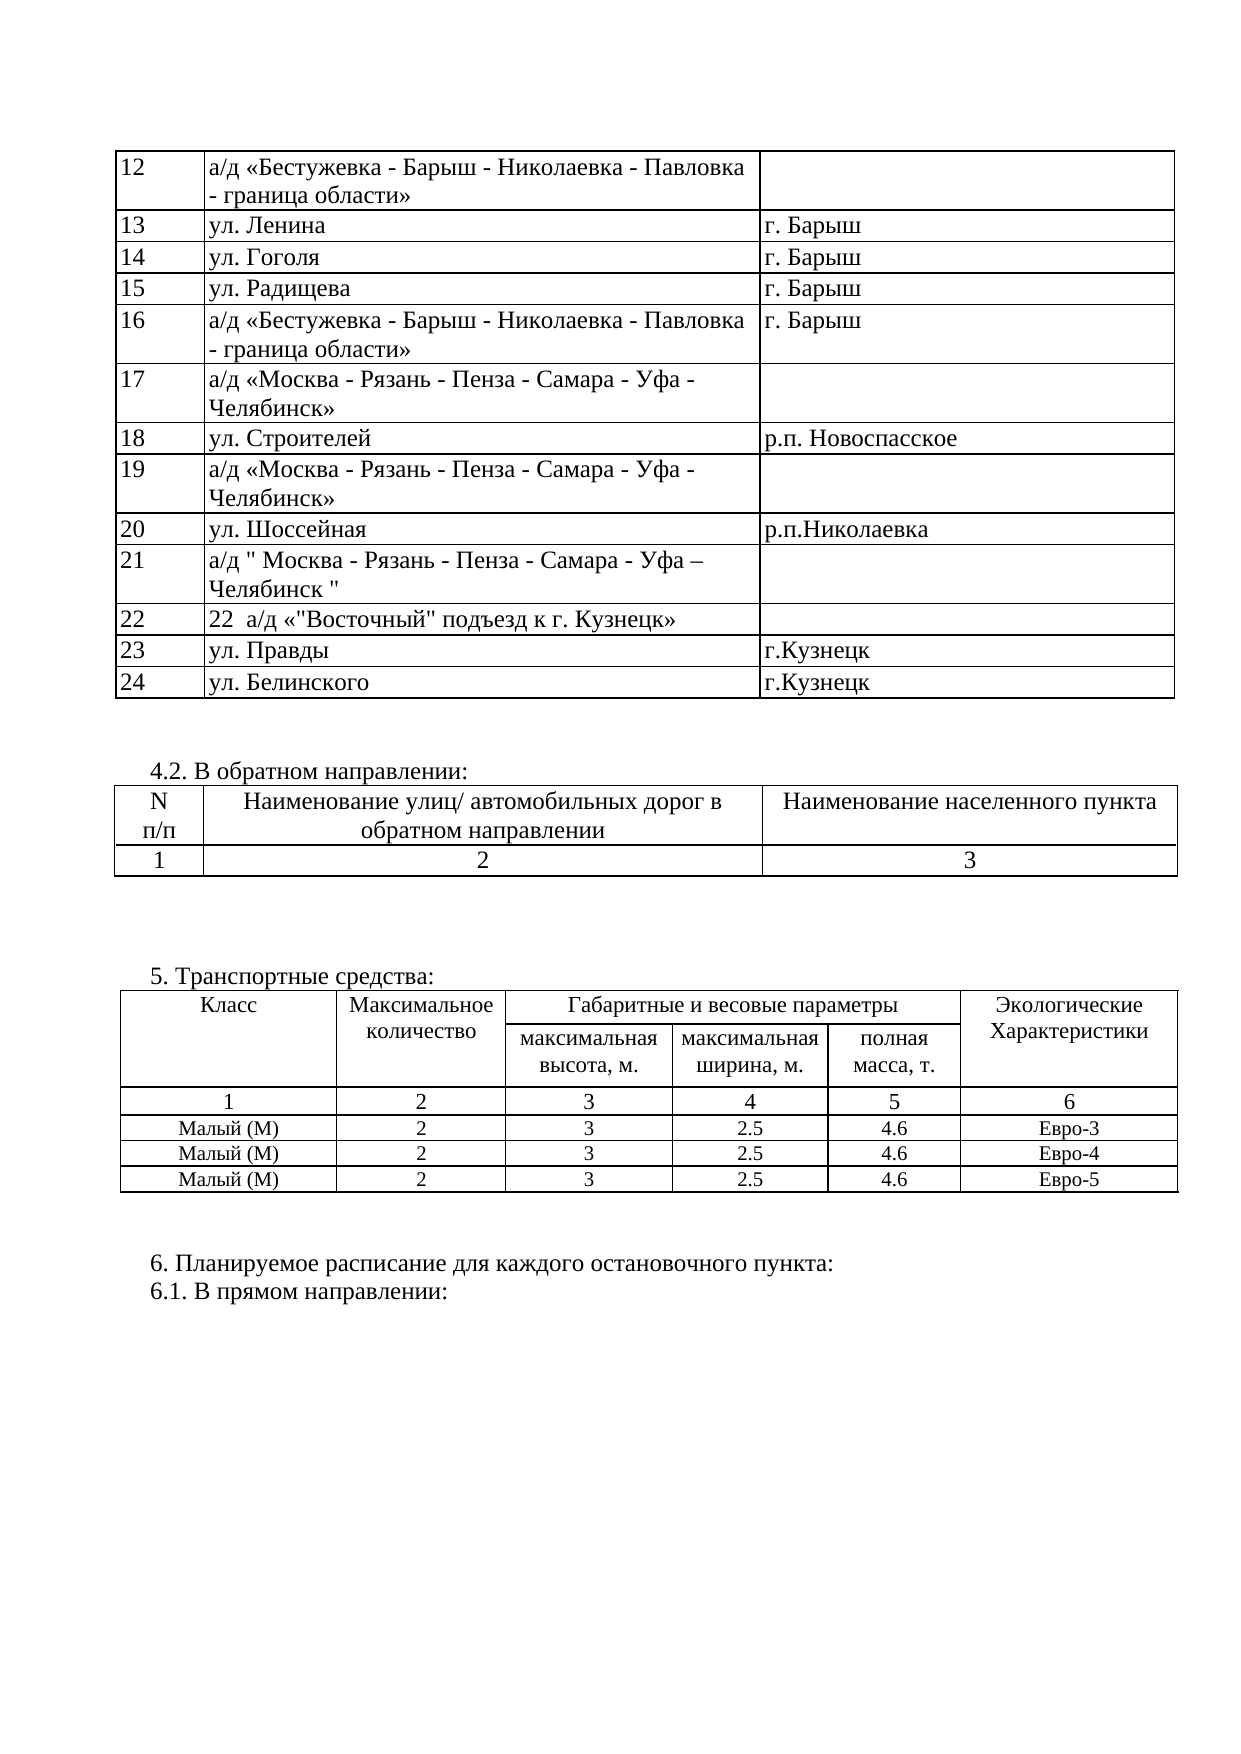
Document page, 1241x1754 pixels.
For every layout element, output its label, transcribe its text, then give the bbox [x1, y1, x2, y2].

table_header Класс [121, 991, 336, 1086]
table_cell 16 [117, 305, 204, 362]
table_header Габаритные и весовые параметры [506, 991, 960, 1023]
table_cell [761, 545, 1174, 603]
table_cell 22 а/д «"Восточный" подъезд к г. Кузнецк» [205, 604, 759, 634]
table_cell 21 [117, 545, 204, 603]
table_cell [761, 455, 1174, 512]
table_cell а/д «Москва - Рязань - Пенза - Самара - Уфа - Челябинск» [205, 364, 759, 422]
table_cell Евро-3 [961, 1116, 1177, 1140]
table_cell 2 [204, 846, 762, 875]
table_cell г. Барыш [761, 274, 1174, 303]
table_cell ул. Ленина [205, 211, 759, 241]
table_cell 2.5 [673, 1167, 827, 1191]
table_cell 5 [829, 1088, 960, 1114]
table_cell 18 [117, 423, 204, 453]
table_cell [761, 364, 1174, 422]
table_cell 2.5 [673, 1116, 827, 1140]
table_cell г.Кузнецк [761, 636, 1174, 666]
table_cell максимальная высота, м. [506, 1025, 672, 1086]
table_cell [761, 604, 1174, 634]
text 4.2. В обратном направлении: [150, 756, 1090, 785]
table_cell г. Барыш [761, 305, 1174, 362]
table_cell 2 [337, 1167, 505, 1191]
table_cell 3 [506, 1167, 672, 1191]
table_cell г. Барыш [761, 211, 1174, 241]
text 6.1. В прямом направлении: [150, 1276, 1090, 1305]
table_cell 22 [117, 604, 204, 634]
table_cell 17 [117, 364, 204, 422]
table_cell 4 [673, 1088, 827, 1114]
table_cell 14 [117, 242, 204, 272]
table_cell 12 [117, 152, 204, 209]
table_cell Евро-5 [961, 1167, 1177, 1191]
table_cell 24 [117, 667, 204, 697]
table_cell 13 [117, 211, 204, 241]
table_cell 2 [337, 1088, 505, 1114]
table_cell 23 [117, 636, 204, 666]
table_header Наименование улиц/ автомобильных дорог в обратном направлении [204, 786, 762, 844]
table_cell 2 [337, 1116, 505, 1140]
table_cell 1 [121, 1088, 336, 1114]
table_cell р.п.Николаевка [761, 514, 1174, 543]
table_cell 1 [115, 845, 203, 875]
table_cell ул. Белинского [205, 667, 759, 697]
table_cell ул. Правды [205, 636, 759, 666]
table_header Наименование населенного пункта [763, 786, 1177, 844]
text 6. Планируемое расписание для каждого остановочного пункта: [150, 1248, 1090, 1276]
table_cell а/д «Бестужевка - Барыш - Николаевка - Павловка - граница области» [205, 152, 759, 209]
table_cell 3 [506, 1116, 672, 1140]
table_cell а/д «Москва - Рязань - Пенза - Самара - Уфа - Челябинск» [205, 455, 759, 512]
table_cell ул. Шоссейная [205, 514, 759, 543]
table_cell Малый (М) [121, 1141, 336, 1165]
table_cell а/д " Москва - Рязань - Пенза - Самара - Уфа – Челябинск " [205, 545, 759, 603]
table_cell ул. Строителей [205, 423, 759, 453]
table_cell [761, 152, 1174, 209]
table_cell 15 [117, 274, 204, 303]
table_cell 20 [117, 514, 204, 543]
table_cell 19 [117, 455, 204, 512]
table_cell 4.6 [829, 1167, 960, 1191]
text 5. Транспортные средства: [150, 961, 1090, 989]
table_cell а/д «Бестужевка - Барыш - Николаевка - Павловка - граница области» [205, 305, 759, 362]
table_cell р.п. Новоспасское [761, 423, 1174, 453]
table_cell 6 [961, 1088, 1177, 1114]
table_cell полная масса, т. [829, 1025, 960, 1086]
table_cell 4.6 [829, 1141, 960, 1165]
table_header N п/п [115, 786, 203, 844]
table_cell Евро-4 [961, 1141, 1177, 1165]
table_cell г. Барыш [761, 242, 1174, 272]
table_cell ул. Гоголя [205, 242, 759, 272]
table_cell 3 [763, 844, 1177, 875]
table_header Максимальное количество [337, 991, 505, 1086]
table_cell 3 [506, 1088, 672, 1114]
table_cell 4.6 [829, 1116, 960, 1140]
table_cell 2 [337, 1141, 505, 1165]
table_cell г.Кузнецк [761, 667, 1174, 697]
table_header Экологические Характеристики [961, 991, 1177, 1086]
table_cell 3 [506, 1141, 672, 1165]
table_cell 2.5 [673, 1141, 827, 1165]
table_cell максимальная ширина, м. [673, 1025, 827, 1086]
table_cell ул. Радищева [205, 274, 759, 303]
table_cell Малый (М) [121, 1167, 336, 1191]
table_cell Малый (М) [121, 1116, 336, 1140]
